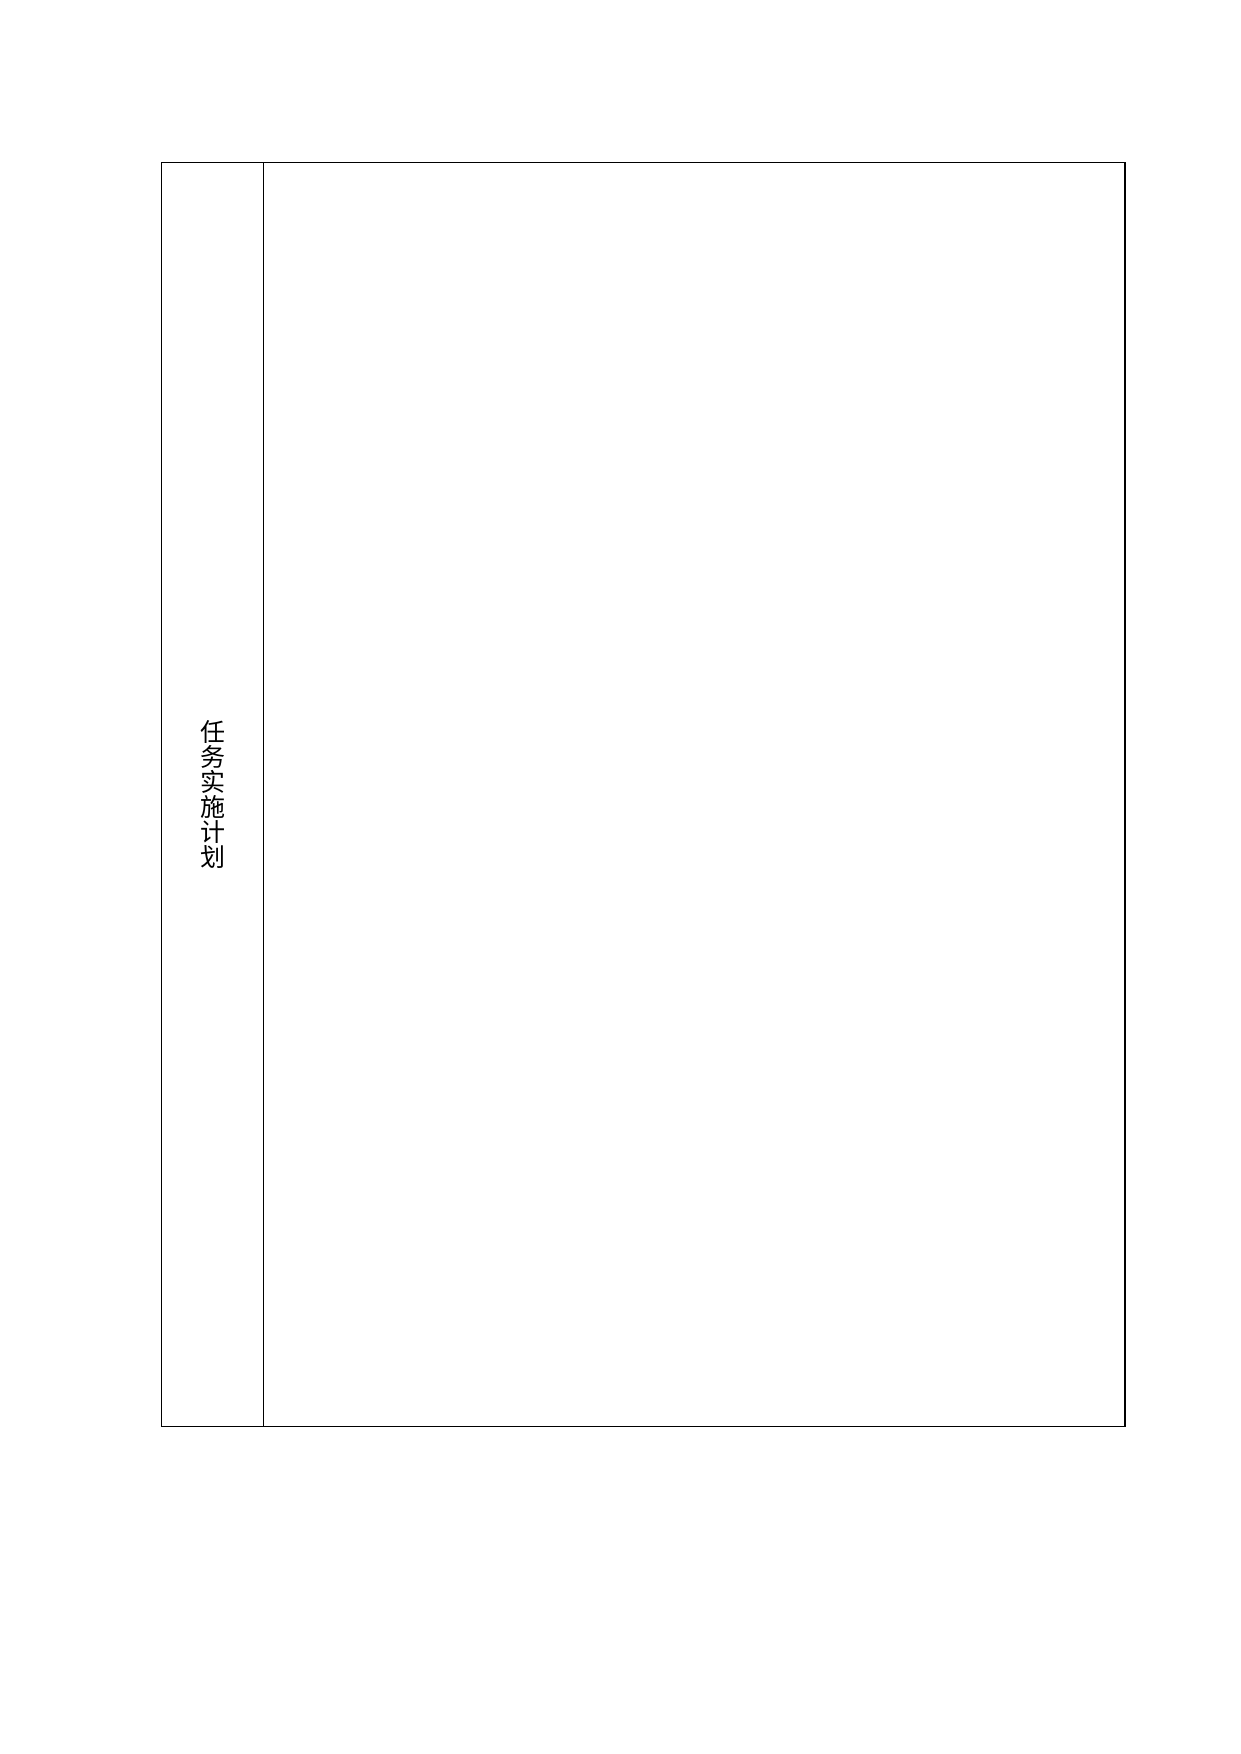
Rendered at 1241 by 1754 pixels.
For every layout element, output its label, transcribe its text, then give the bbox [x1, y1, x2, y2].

table_cell [264, 163, 1124, 1426]
table_cell 任务实施计划 [162, 163, 263, 1426]
